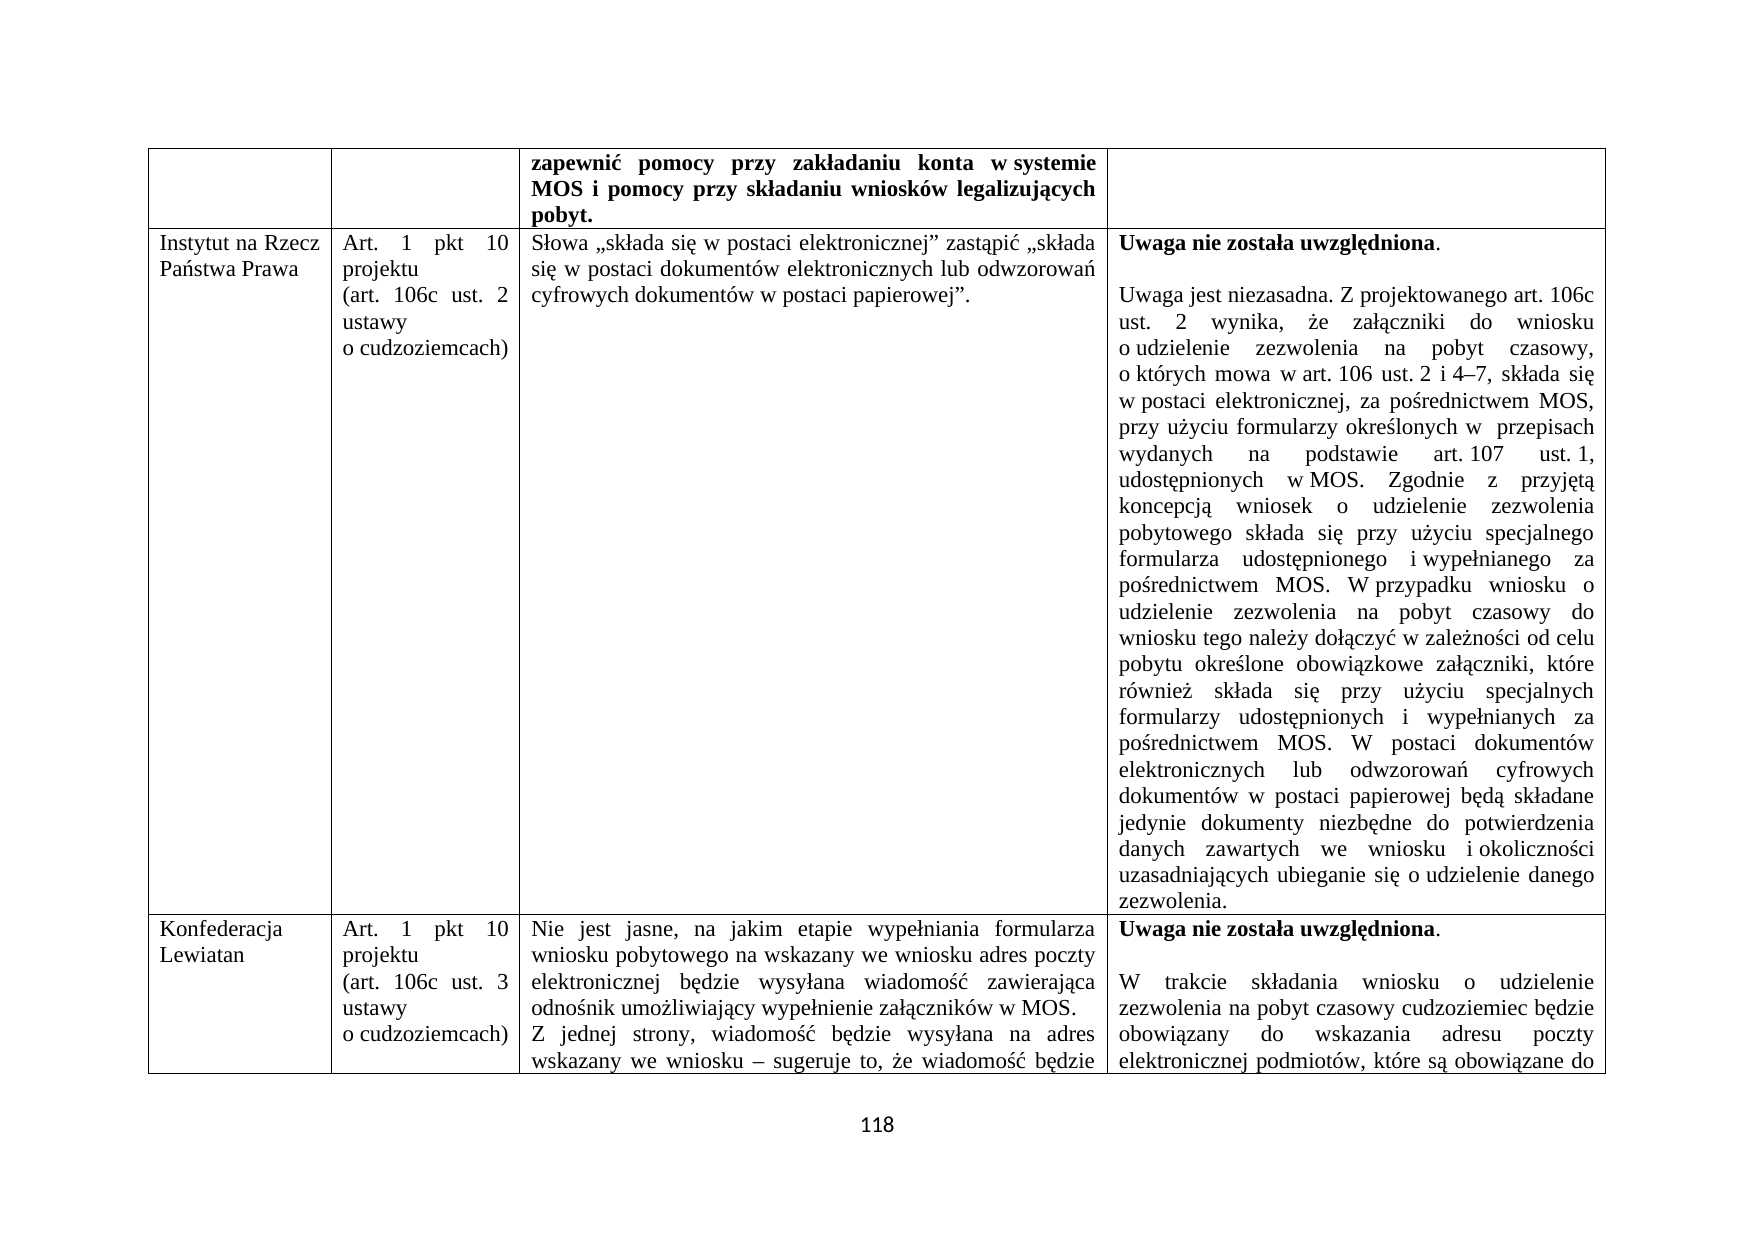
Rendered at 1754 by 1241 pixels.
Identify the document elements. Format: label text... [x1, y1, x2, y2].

table_cell Art. 1 pkt 10 projektu (art. 106c ust. 2 ustawy o cudzoziemcach) [332, 229, 519, 914]
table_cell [520, 915, 1107, 1073]
table_cell Uwaga nie została uwzględniona. Uwaga jest niezasadna. Z projektowanego art. 106c ust. 2 wynika, że załączniki do wniosku o udzielenie zezwolenia na pobyt czasowy, o których mowa w art. 106 ust. 2 i 4–7, składa się w postaci elektronicznej, za pośrednictwem MOS, przy użyciu formularzy określonych w przepisach wydanych na podstawie art. 107 ust. 1, udostępnionych w MOS. Zgodnie z przyjętą koncepcją wniosek o udzielenie zezwolenia pobytowego składa się przy użyciu specjalnego formularza udostępnionego i wypełnianego za pośrednictwem MOS. W przypadku wniosku o udzielenie zezwolenia na pobyt czasowy do wniosku tego należy dołączyć w zależności od celu pobytu określone obowiązkowe załączniki, które również składa się przy użyciu specjalnych formularzy udostępnionych i wypełnianych za pośrednictwem MOS. W postaci dokumentów elektronicznych lub odwzorowań cyfrowych dokumentów w postaci papierowej będą składane jedynie dokumenty niezbędne do potwierdzenia danych zawartych we wniosku i okoliczności uzasadniających ubieganie się o udzielenie danego zezwolenia. [1108, 229, 1605, 914]
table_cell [1108, 915, 1605, 1073]
table_cell Słowa „składa się w postaci elektronicznej” zastąpić „składa się w postaci dokumentów elektronicznych lub odwzorowań cyfrowych dokumentów w postaci papierowej”. [520, 229, 1107, 914]
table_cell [149, 149, 331, 228]
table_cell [149, 915, 331, 1073]
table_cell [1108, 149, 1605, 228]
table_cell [332, 149, 519, 228]
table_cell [332, 915, 519, 1073]
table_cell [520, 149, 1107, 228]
table_cell Instytut na Rzecz Państwa Prawa [149, 229, 331, 914]
